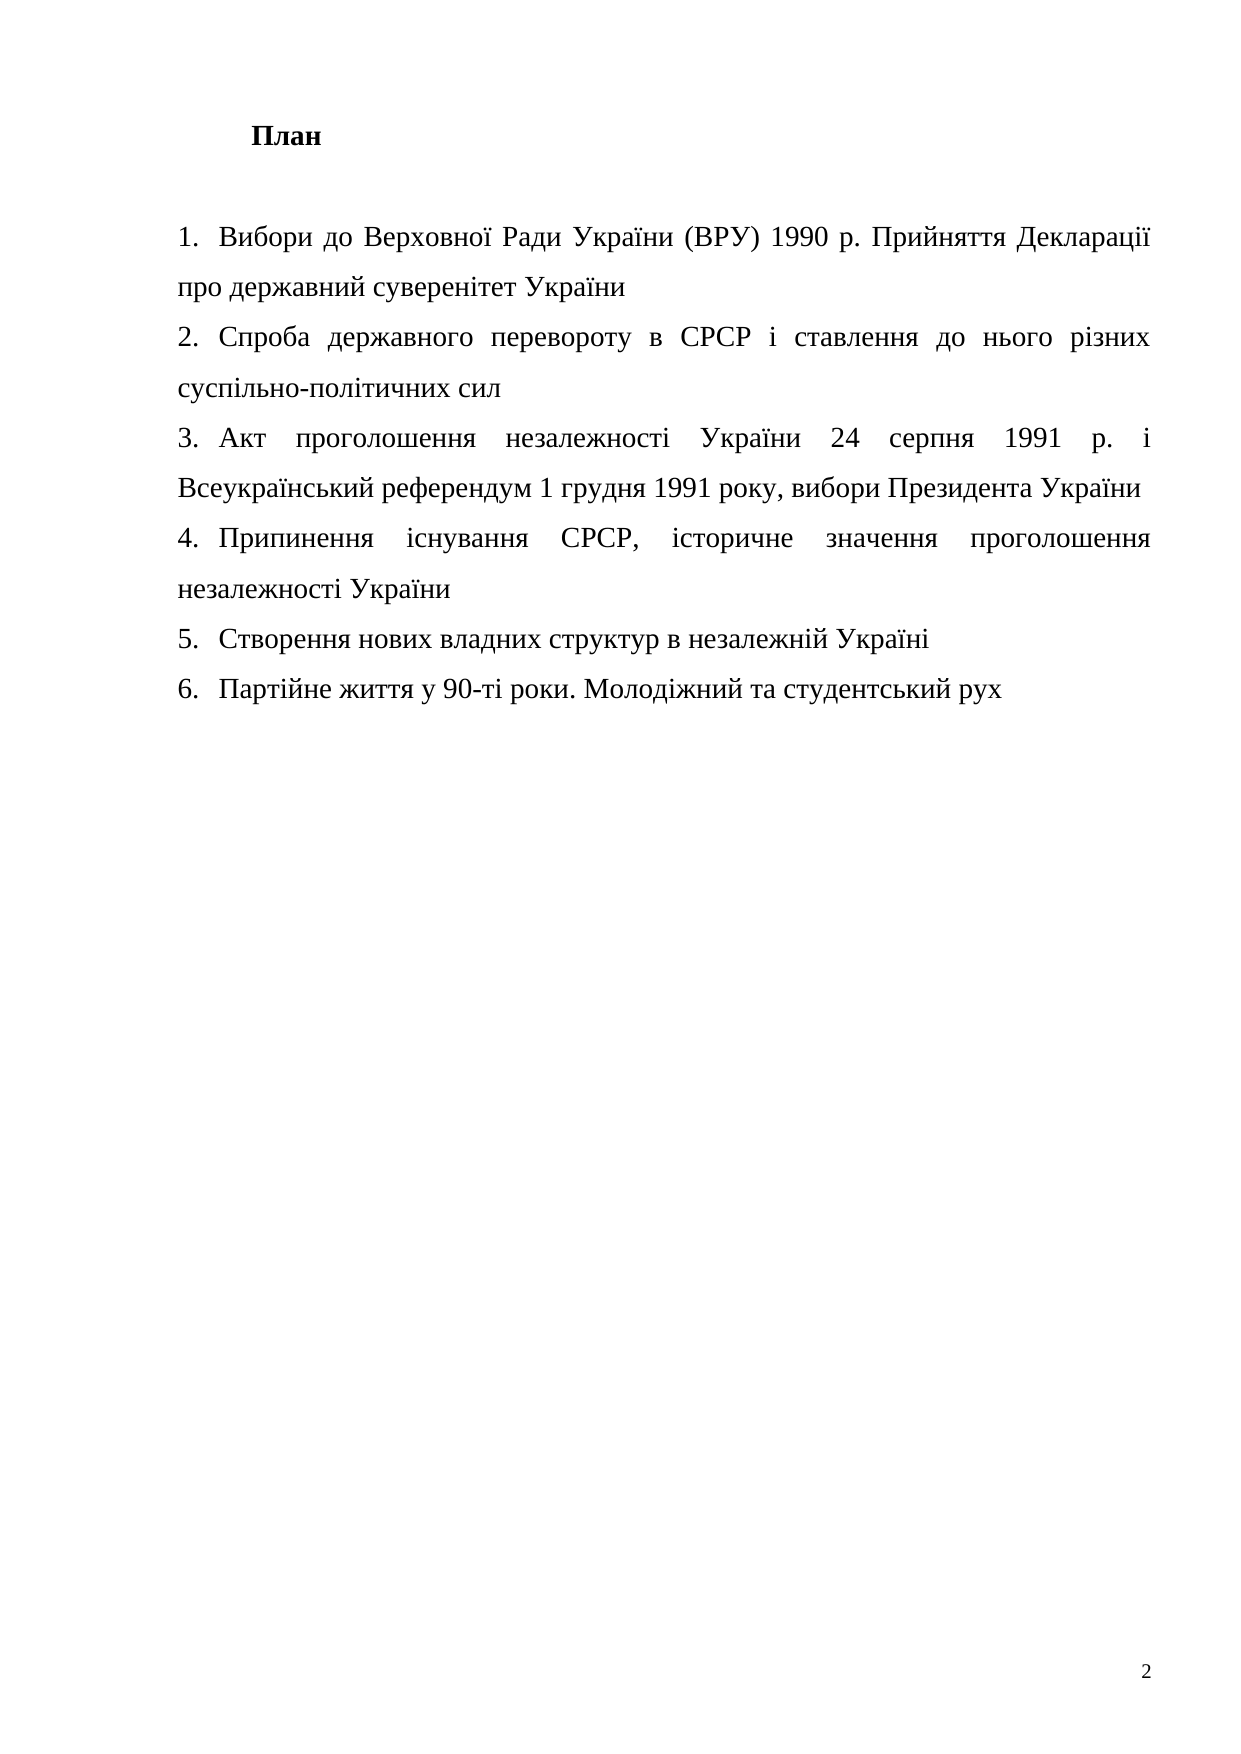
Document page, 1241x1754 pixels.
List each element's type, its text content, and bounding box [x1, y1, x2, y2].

text План [177, 118, 1152, 152]
list Припинення існування СРСР, історичне значення проголошення незалежності України [177, 521, 1152, 604]
list Акт проголошення незалежності України 24 серпня 1991 р. і Всеукраїнський референдум 1 грудня 1991 року, вибори Президента України [177, 420, 1152, 504]
list Вибори до Верховної Ради України (ВРУ) 1990 p. Прийняття Декларації про державний суверенітет України [177, 219, 1152, 303]
list Партійне життя у 90-ті роки. Молодіжний та студентський рух [177, 672, 1152, 705]
list Спроба державного перевороту в СРСР і ставлення до нього різних суспільно-політичних сил [177, 319, 1152, 403]
list Створення нових владних структур в незалежній Україні [177, 621, 1152, 655]
